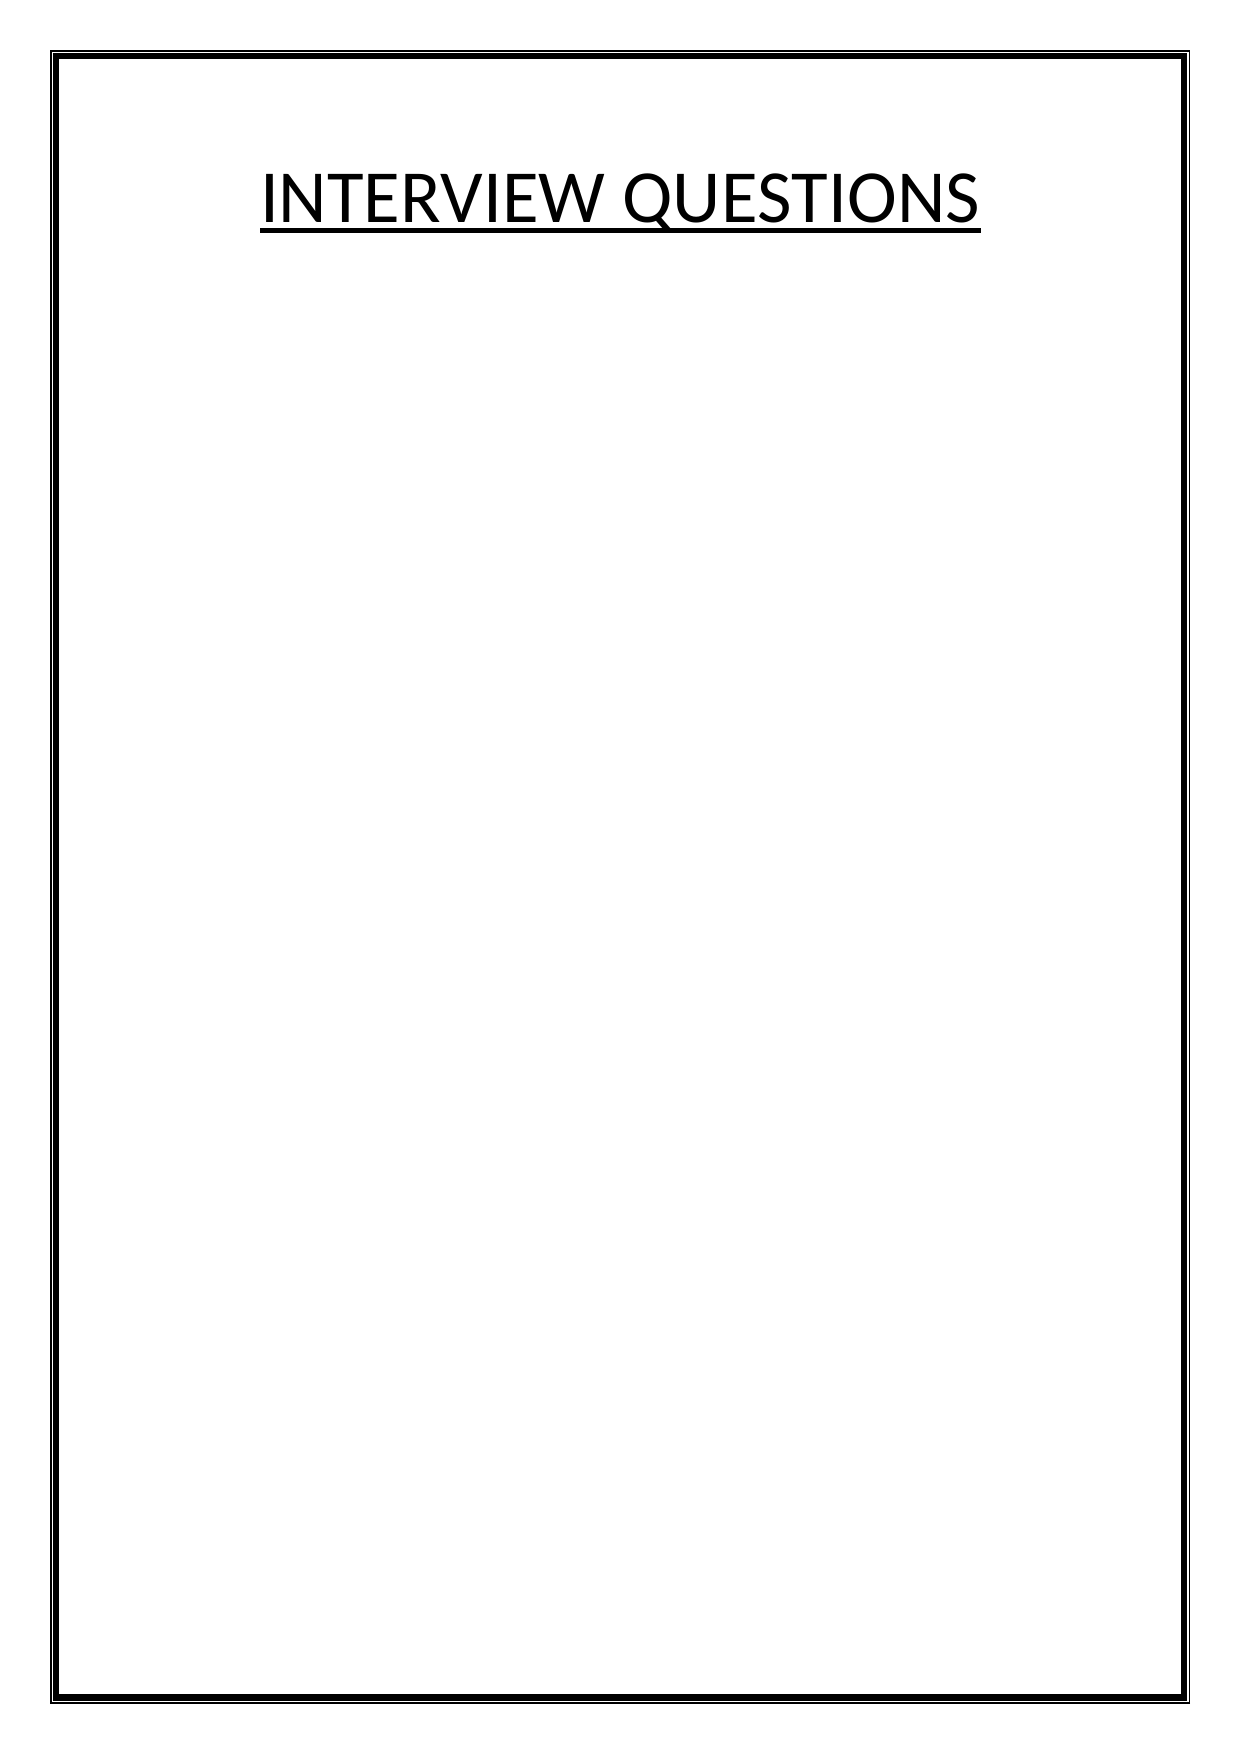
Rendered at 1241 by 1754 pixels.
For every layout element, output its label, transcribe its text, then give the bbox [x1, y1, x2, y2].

text INTERVIEW QUESTIONS [150, 150, 1090, 242]
